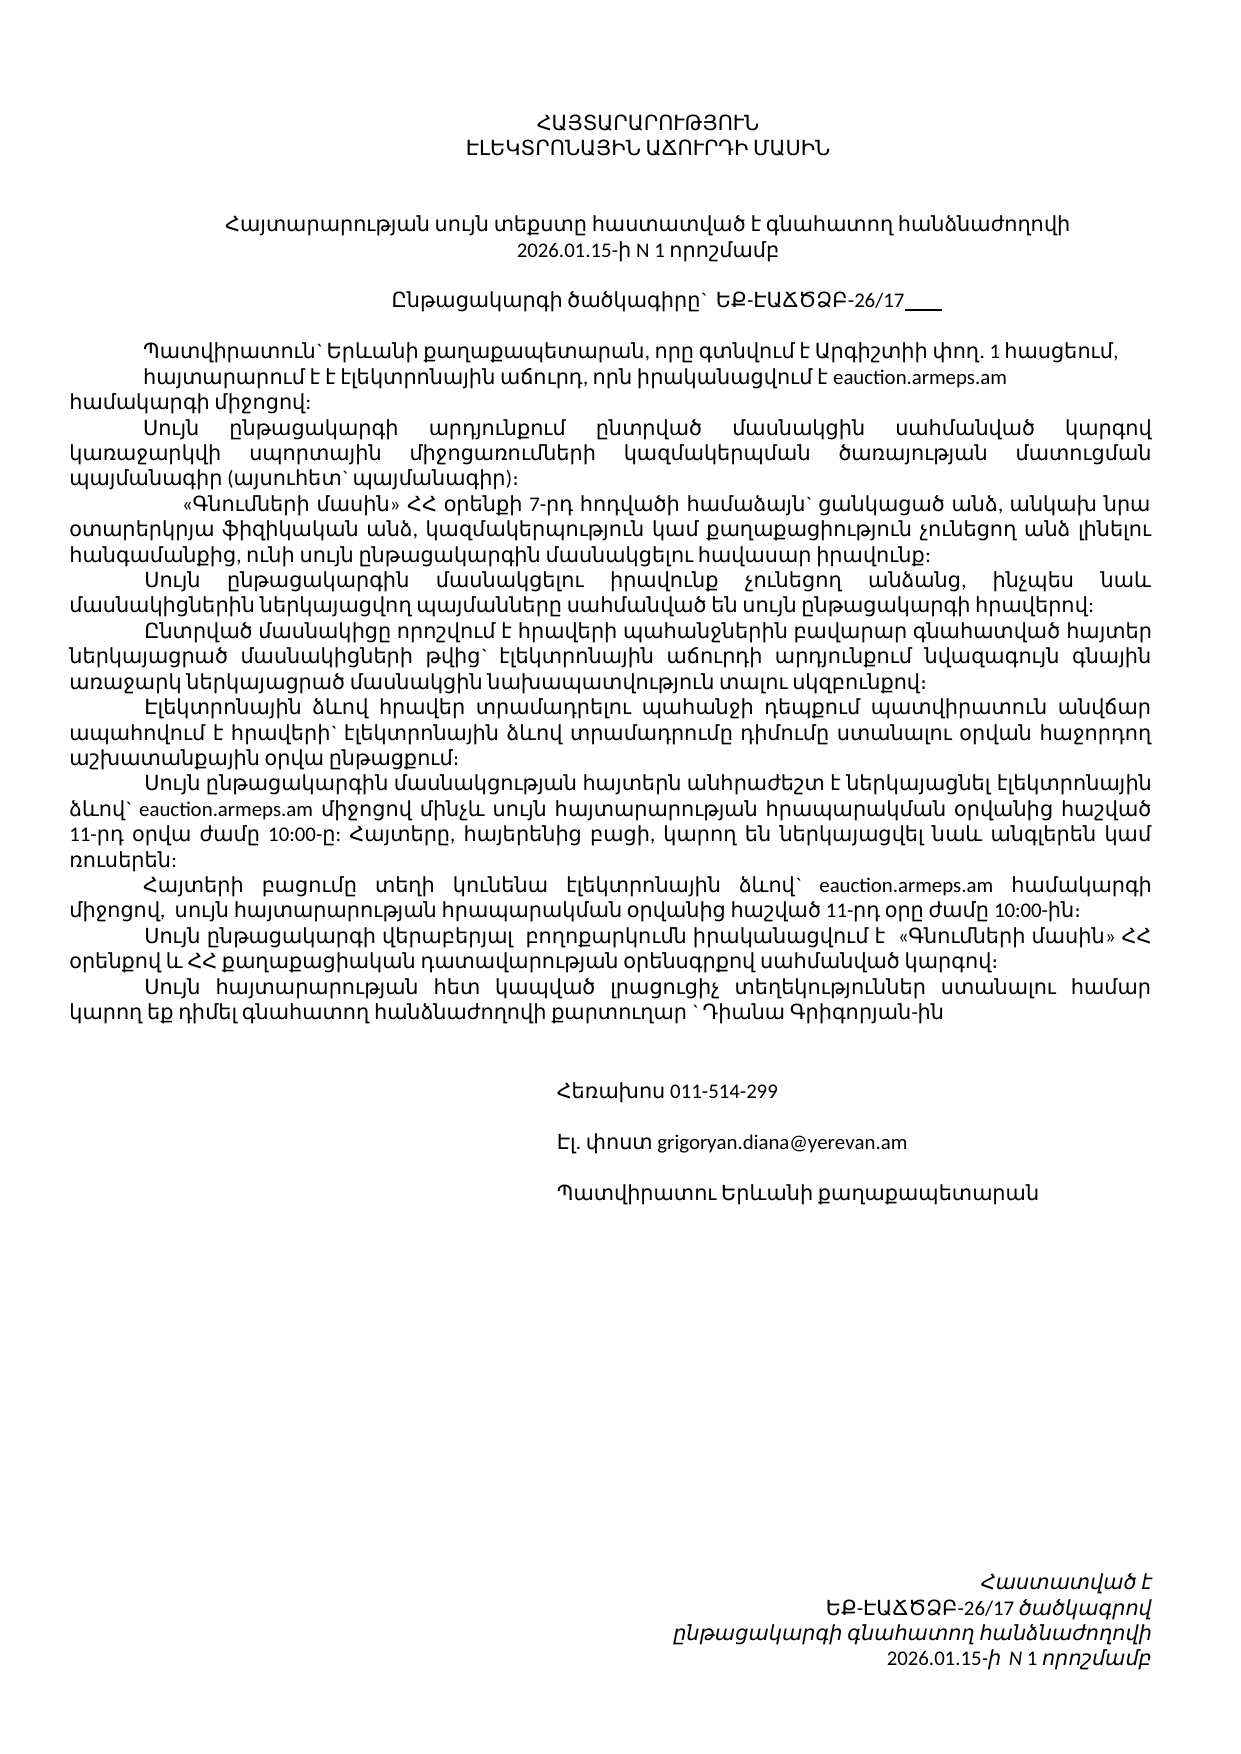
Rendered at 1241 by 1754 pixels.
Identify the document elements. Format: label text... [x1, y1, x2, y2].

text Էլեկտրոնային ձևով հրավեր տրամադրելու պահանջի դեպքում պատվիրատուն անվճար ապահովում է հրավերի` էլեկտրոնային ձևով տրամադրումը դիմումը ստանալու օրվան հաջորդող աշխատանքային օրվա ընթացքում։ [69, 694, 1152, 771]
text Հայտարարության սույն տեքստը հաստատված է գնահատող հանձնաժողովի [69, 211, 1152, 237]
text ընթացակարգի գնահատող հանձնաժողովի [69, 1620, 1152, 1646]
text Սույն հայտարարության հետ կապված լրացուցիչ տեղեկություններ ստանալու համար կարող եք դիմել գնահատող հանձնաժողովի քարտուղար ` Դիանա Գրիգորյան-ին [69, 974, 1152, 1025]
text ԷԼԵԿՏՐՈՆԱՅԻՆ ԱՃՈՒՐԴԻ ՄԱՍԻՆ [69, 135, 1152, 161]
text Սույն ընթացակարգի արդյունքում ընտրված մասնակցին սահմանված կարգով կառաջարկվի սպորտային միջոցառումների կազմակերպման ծառայության մատուցման պայմանագիր (այսուհետ` պայմանագիր)։ [69, 415, 1152, 491]
text 2026.01.15 -ի N 1 որոշմամբ [69, 237, 1152, 262]
text 2026.01.15 -ի N 1 որոշմամբ [69, 1646, 1152, 1671]
text Հաստատված է [69, 1569, 1152, 1595]
text ՀԱՅՏԱՐԱՐՈՒԹՅՈՒՆ [69, 110, 1152, 135]
text Սույն ընթացակարգին մասնակցության հայտերն անհրաժեշտ է ներկայացնել էլեկտրոնային ձևով` eauction.armeps.am միջոցով մինչև սույն հայտարարության հրապարակման օրվանից հաշված 11-րդ օրվա ժամը 10:00-ը: Հայտերը, հայերենից բացի, կարող են ներկայացվել նաև անգլերեն կամ ռուսերեն: [69, 771, 1152, 872]
text Ընթացակարգի ծածկագիրը` ԵՔ-ԷԱՃԾՁԲ-26/17 [69, 288, 1152, 313]
text «Գնումների մասին» ՀՀ օրենքի 7-րդ հոդվածի համաձայն` ցանկացած անձ, անկախ նրա օտարերկրյա ֆիզիկական անձ, կազմակերպություն կամ քաղաքացիություն չունեցող անձ լինելու հանգամանքից, ունի սույն ընթացակարգին մասնակցելու հավասար իրավունք: [69, 491, 1152, 567]
text Սույն ընթացակարգին մասնակցելու իրավունք չունեցող անձանց, ինչպես նաև մասնակիցներին ներկայացվող պայմանները սահմանված են սույն ընթացակարգի հրավերով: [69, 567, 1152, 618]
text ԵՔ-ԷԱՃԾՁԲ-26/17 ծածկագրով [69, 1595, 1152, 1620]
text Պատվիրատու Երևանի քաղաքապետարան [69, 1180, 1152, 1206]
text Ընտրված մասնակիցը որոշվում է հրավերի պահանջներին բավարար գնահատված հայտեր ներկայացրած մասնակիցների թվից` էլեկտրոնային աճուրդի արդյունքում նվազագույն գնային առաջարկ ներկայացրած մասնակցին նախապատվություն տալու սկզբունքով։ [69, 618, 1152, 694]
text Հեռախոս 011-514-299 [69, 1078, 1152, 1104]
text հայտարարում է է էլեկտրոնային աճուրդ, որն իրականացվում է eauction.armeps.am համակարգի միջոցով: [69, 364, 1152, 415]
text Պատվիրատուն` Երևանի քաղաքապետարան, որը գտնվում է Արգիշտիի փող. 1 հասցեում, [69, 338, 1152, 364]
text Սույն ընթացակարգի վերաբերյալ բողոքարկումն իրականացվում է «Գնումների մասին» ՀՀ օրենքով և ՀՀ քաղաքացիական դատավարության օրենսգրքով սահմանված կարգով։ [69, 923, 1152, 974]
text Հայտերի բացումը տեղի կունենա էլեկտրոնային ձևով` eauction.armeps.am համակարգի միջոցով, սույն հայտարարության հրապարակման օրվանից հաշված 11-րդ օրը ժամը 10:00-ին։ [69, 872, 1152, 923]
text Էլ. փոստ grigoryan.diana@yerevan.am [69, 1129, 1152, 1155]
